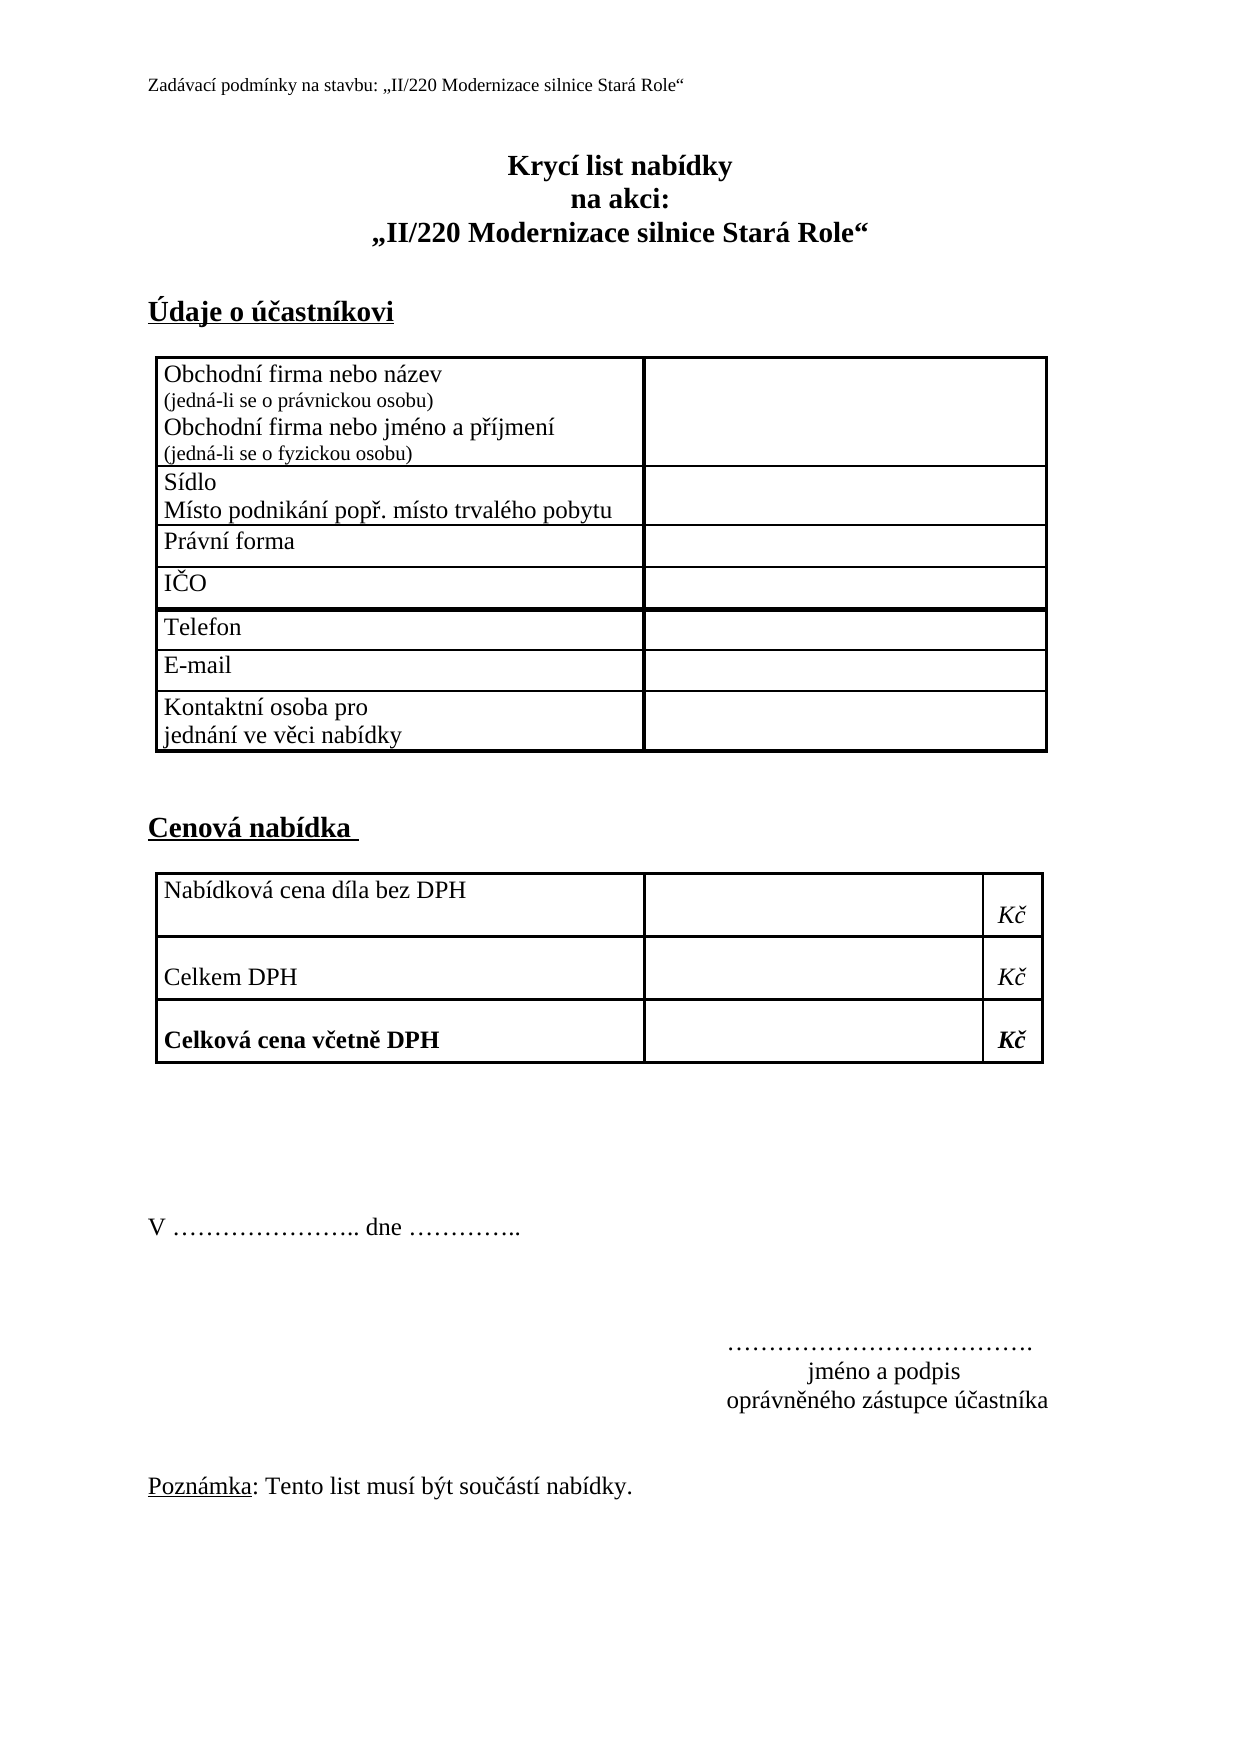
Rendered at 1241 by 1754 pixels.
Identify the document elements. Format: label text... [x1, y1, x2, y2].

table_cell Kč [984, 1001, 1041, 1061]
text V ………………….. dne ………….. [148, 1212, 1093, 1241]
table_cell [646, 568, 1045, 607]
table_cell Kč [984, 938, 1041, 997]
table_cell [646, 692, 1045, 749]
table_cell Právní forma [158, 526, 642, 566]
table_cell Celková cena včetně DPH [158, 1001, 643, 1061]
text „II/220 Modernizace silnice Stará Role“ [148, 215, 1093, 248]
subtitle Údaje o účastníkovi [148, 294, 1093, 327]
table_cell [646, 1001, 982, 1061]
text Krycí list nabídky [148, 148, 1093, 181]
table_cell Telefon [158, 612, 642, 648]
table_header Kč [984, 875, 1041, 935]
table_cell [646, 651, 1045, 690]
table_cell Celkem DPH [158, 938, 643, 997]
table_cell IČO [158, 568, 642, 607]
text na akci: [148, 181, 1093, 215]
table_cell [646, 467, 1045, 524]
text jméno a podpis [590, 1356, 1093, 1385]
table_cell E-mail [158, 651, 642, 690]
table_cell Kontaktní osoba pro jednání ve věci nabídky [158, 692, 642, 749]
table_cell [646, 612, 1045, 648]
table_header Nabídková cena díla bez DPH [158, 875, 643, 935]
subtitle Cenová nabídka [148, 810, 1093, 843]
table_header Obchodní firma nebo název (jedná-li se o právnickou osobu) Obchodní firma nebo jméno a příjmení (jedná-li se o fyzickou osobu) [158, 359, 642, 465]
table_cell [646, 526, 1045, 566]
text ………………………………. [664, 1327, 1093, 1356]
table_cell [646, 938, 982, 997]
text oprávněného zástupce účastníka [590, 1385, 1093, 1413]
table_header [646, 359, 1045, 465]
text Poznámka: Tento list musí být součástí nabídky. [148, 1471, 1093, 1500]
table_cell Sídlo Místo podnikání popř. místo trvalého pobytu [158, 467, 642, 524]
table_header [646, 875, 982, 935]
